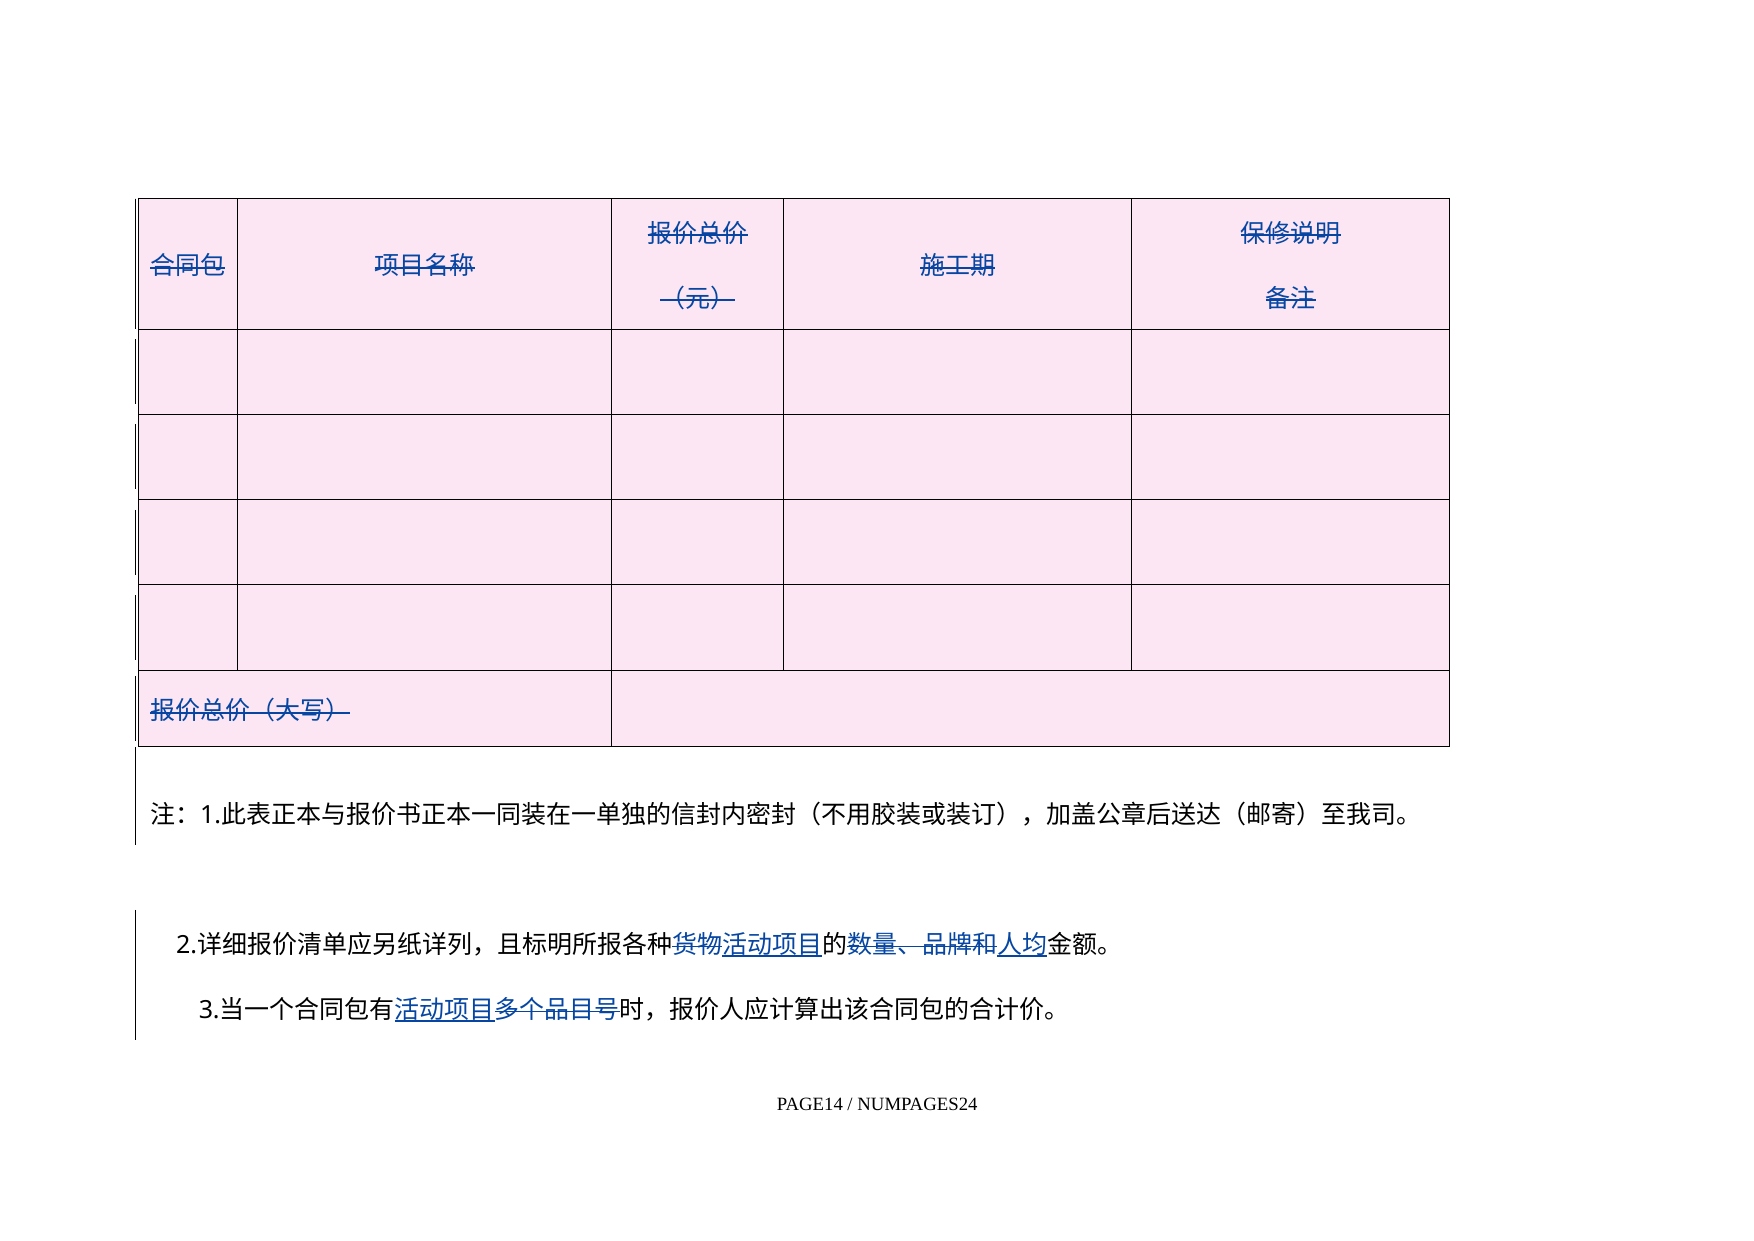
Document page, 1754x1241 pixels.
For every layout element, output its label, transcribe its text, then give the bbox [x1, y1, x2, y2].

text 3.当一个合同包有时，报价人应计算出该合同包的合计价。 [150, 975, 1604, 1040]
text 注：1.此表正本与报价书正本一同装在一单独的信封内密封（不用胶装或装订），加盖公章后送达（邮寄）至我司。 [150, 780, 1604, 845]
text 2.详细报价清单应另纸详列，且标明所报各种的金额。 [150, 910, 1604, 975]
